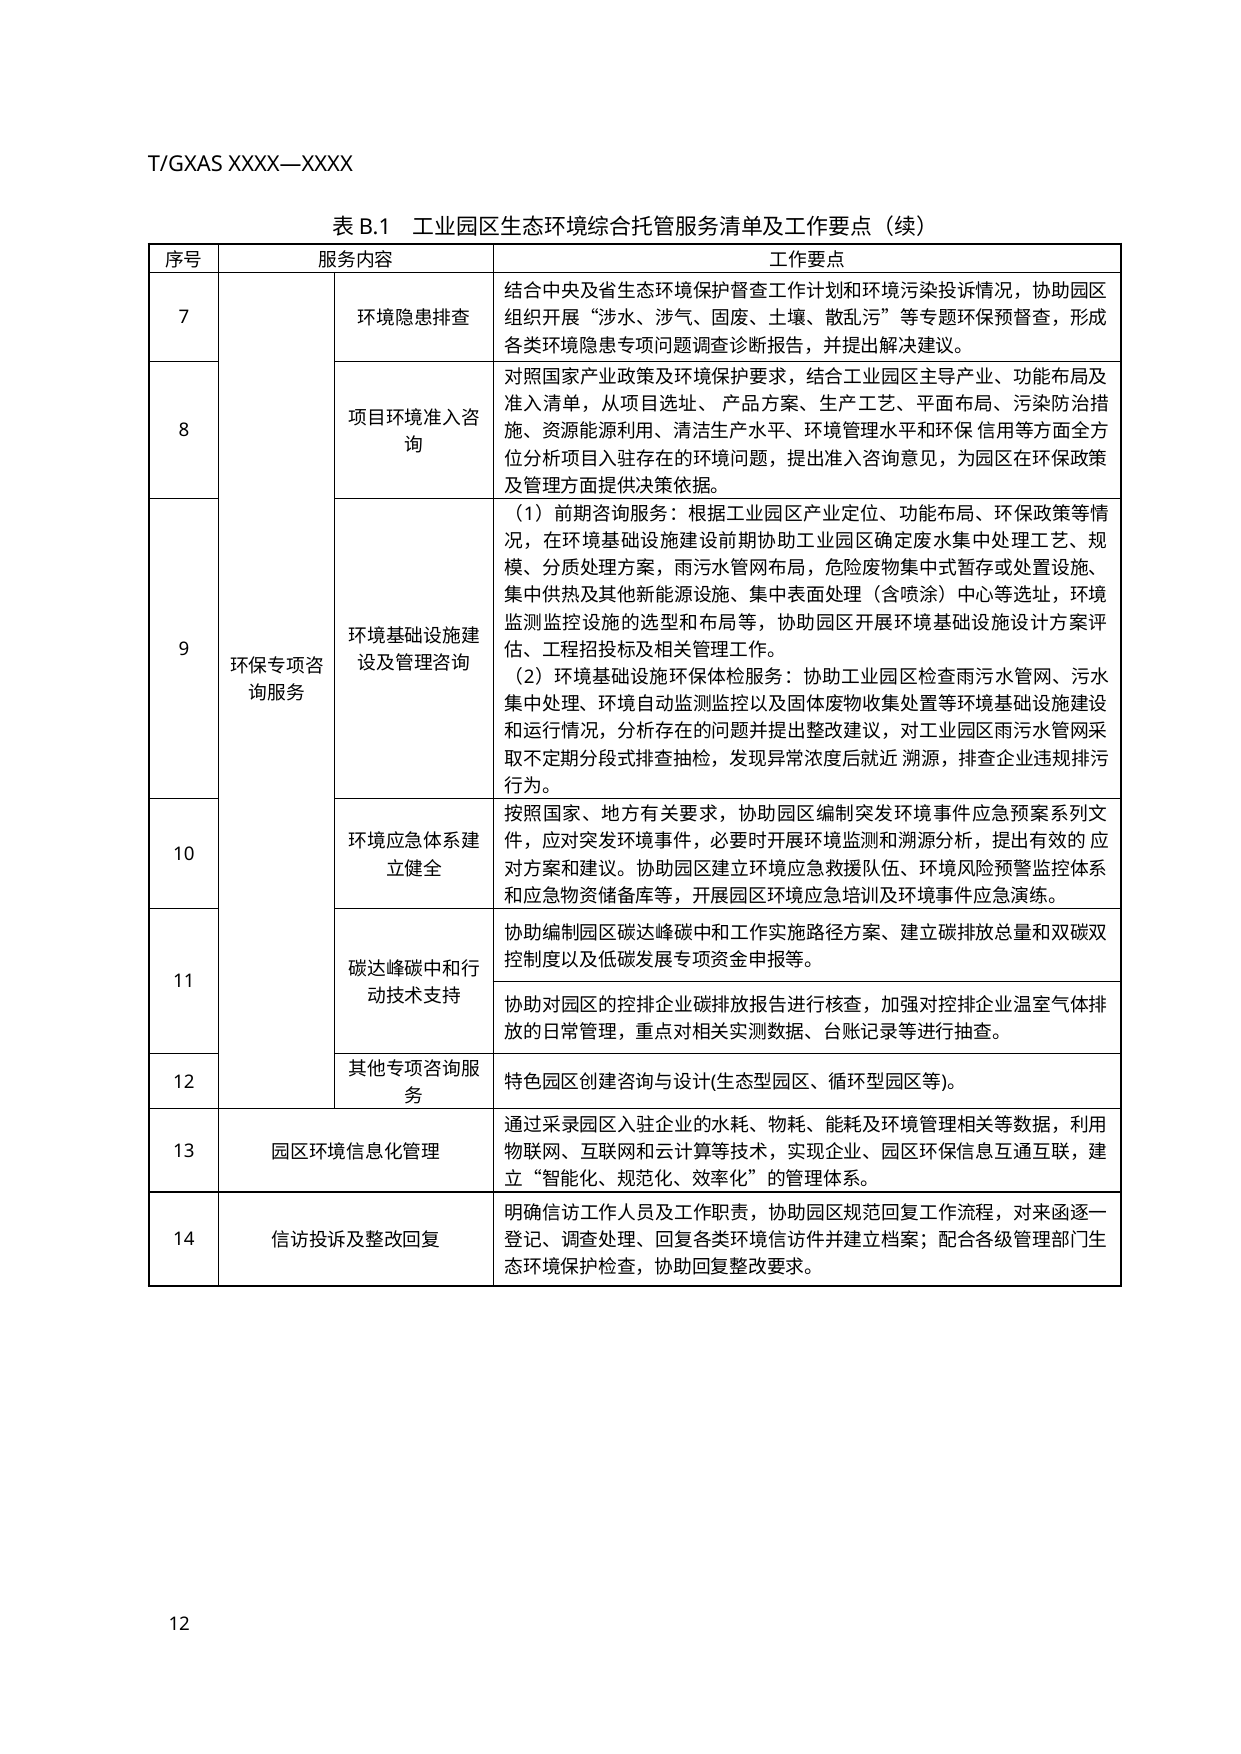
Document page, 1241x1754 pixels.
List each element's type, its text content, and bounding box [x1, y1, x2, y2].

table_cell 9 [150, 499, 218, 798]
table_header 服务内容 [219, 245, 493, 272]
table_cell 14 [150, 1193, 218, 1285]
table_cell 信访投诉及整改回复 [219, 1193, 493, 1285]
table_cell 项目环境准入咨询 [335, 362, 493, 497]
table_cell 通过采录园区入驻企业的水耗、物耗、能耗及环境管理相关等数据，利用物联网、互联网和云计算等技术，实现企业、园区环保信息互通互联，建立“智能化、规范化、效率化”的管理体系。 [494, 1109, 1120, 1191]
table_cell 对照国家产业政策及环境保护要求，结合工业园区主导产业、功能布局及准入清单，从项目选址、 产品方案、生产工艺、平面布局、污染防治措施、资源能源利用、清洁生产水平、环境管理水平和环保 信用等方面全方位分析项目入驻存在的环境问题，提出准入咨询意见，为园区在环保政策及管理方面提供决策依据。 [494, 362, 1120, 497]
table_cell 协助编制园区碳达峰碳中和工作实施路径方案、建立碳排放总量和双碳双控制度以及低碳发展专项资金申报等。 [494, 909, 1120, 981]
table_cell 环境应急体系建立健全 [335, 799, 493, 908]
table_header 工作要点 [494, 245, 1120, 272]
table_cell 其他专项咨询服务 [335, 1054, 493, 1108]
table_cell 11 [150, 909, 218, 1052]
table_cell 园区环境信息化管理 [219, 1109, 493, 1191]
table_cell 10 [150, 799, 218, 908]
table_header 序号 [150, 245, 218, 272]
text 表B.1 工业园区生态环境综合托管服务清单及工作要点（续） [148, 201, 1122, 242]
table_cell 环保专项咨询服务 [219, 273, 334, 1108]
table_cell 按照国家、地方有关要求，协助园区编制突发环境事件应急预案系列文件，应对突发环境事件，必要时开展环境监测和溯源分析，提出有效的 应对方案和建议。协助园区建立环境应急救援队伍、环境风险预警监控体系和应急物资储备库等，开展园区环境应急培训及环境事件应急演练。 [494, 799, 1120, 908]
table_cell 明确信访工作人员及工作职责，协助园区规范回复工作流程，对来函逐一登记、调查处理、回复各类环境信访件并建立档案；配合各级管理部门生态环境保护检查，协助回复整改要求。 [494, 1193, 1120, 1285]
table_cell 环境基础设施建设及管理咨询 [335, 499, 493, 798]
table_cell 协助对园区的控排企业碳排放报告进行核查，加强对控排企业温室气体排放的日常管理，重点对相关实测数据、台账记录等进行抽查。 [494, 982, 1120, 1052]
table_cell 7 [150, 273, 218, 361]
table_cell 环境隐患排查 [335, 273, 493, 361]
table_cell 12 [150, 1054, 218, 1108]
table_cell 碳达峰碳中和行动技术支持 [335, 909, 493, 1052]
table_cell 8 [150, 362, 218, 497]
table_cell 结合中央及省生态环境保护督查工作计划和环境污染投诉情况，协助园区组织开展“涉水、涉气、固废、土壤、散乱污”等专题环保预督查，形成各类环境隐患专项问题调查诊断报告，并提出解决建议。 [494, 273, 1120, 361]
table_cell 特色园区创建咨询与设计(生态型园区、循环型园区等)。 [494, 1054, 1120, 1108]
table_cell 13 [150, 1109, 218, 1191]
table_cell （1）前期咨询服务：根据工业园区产业定位、功能布局、环保政策等情况，在环境基础设施建设前期协助工业园区确定废水集中处理工艺、规模、分质处理方案，雨污水管网布局，危险废物集中式暂存或处置设施、集中供热及其他新能源设施、集中表面处理（含喷涂）中心等选址，环境监测监控设施的选型和布局等，协助园区开展环境基础设施设计方案评估、工程招投标及相关管理工作。 （2）环境基础设施环保体检服务：协助工业园区检查雨污水管网、污水集中处理、环境自动监测监控以及固体废物收集处置等环境基础设施建设和运行情况，分析存在的问题并提出整改建议，对工业园区雨污水管网采取不定期分段式排查抽检，发现异常浓度后就近 溯源，排查企业违规排污行为。 [494, 499, 1120, 798]
